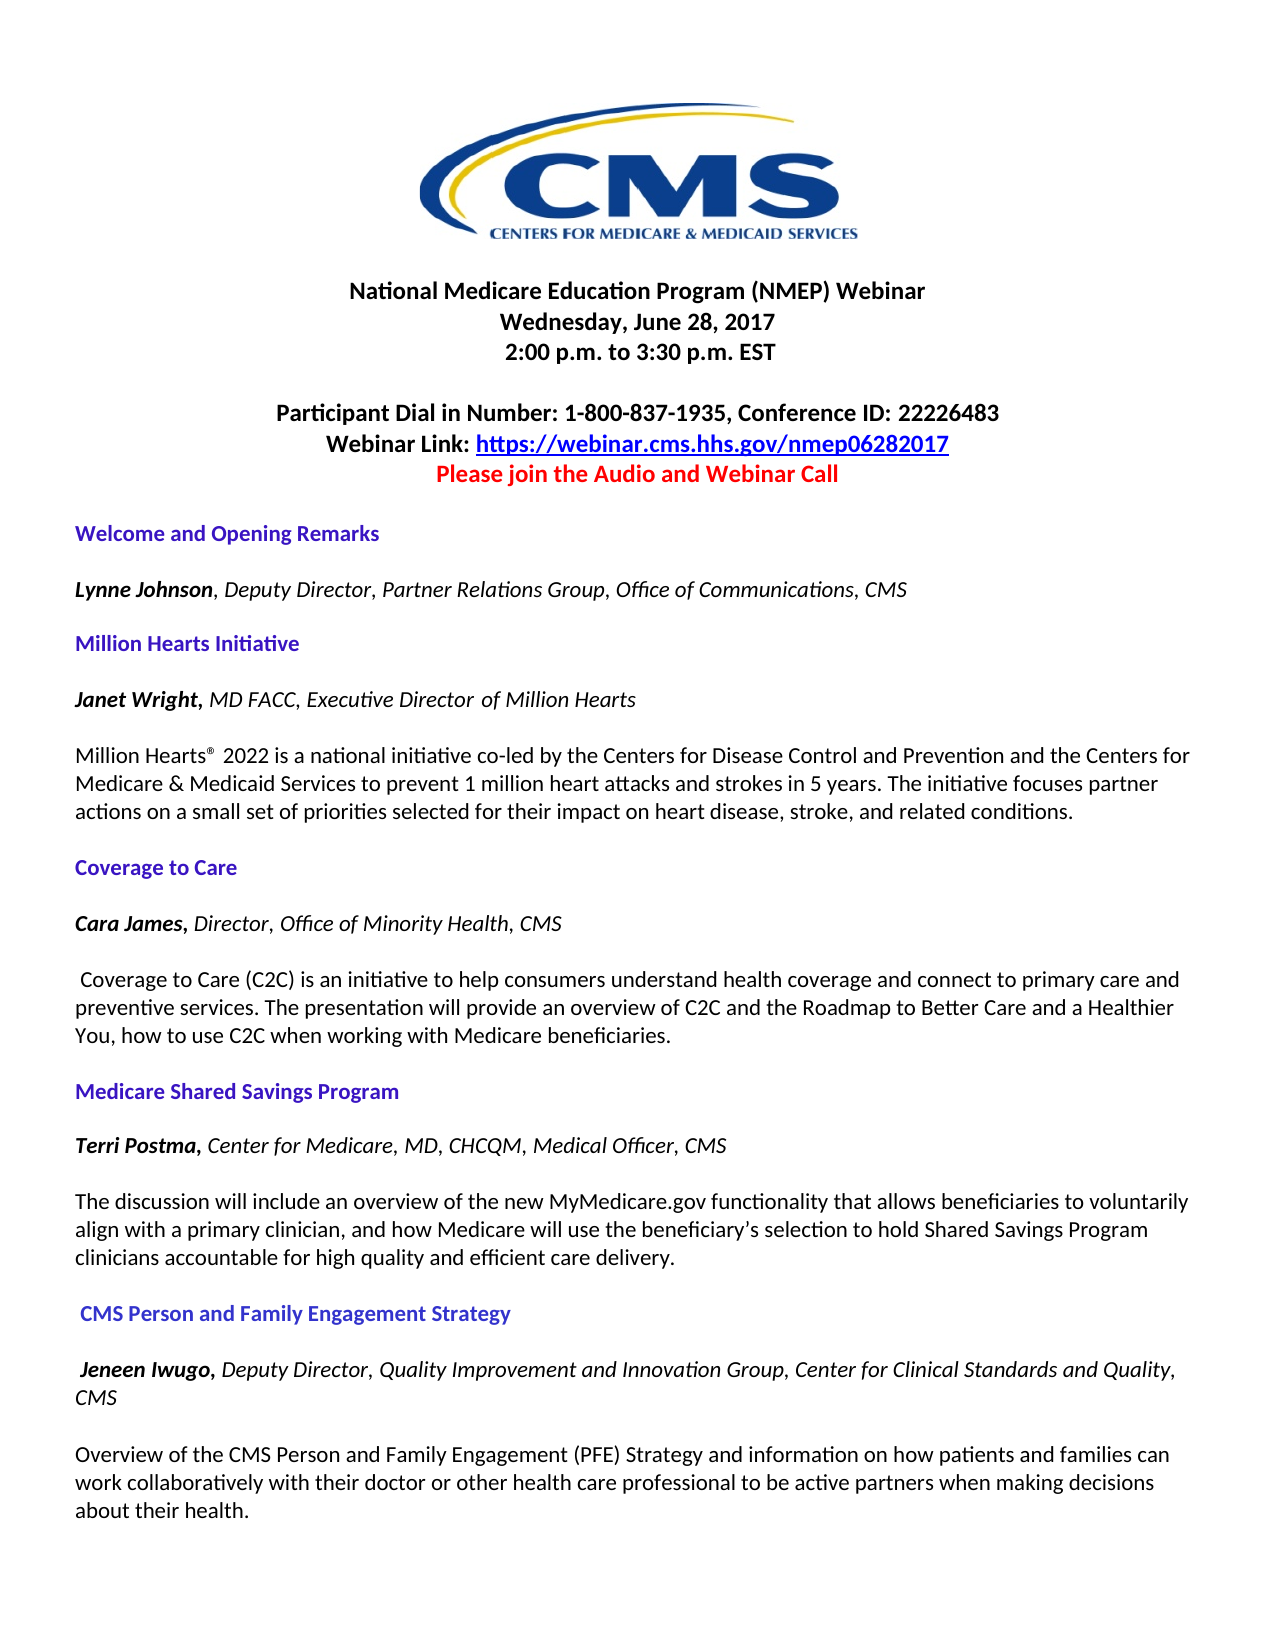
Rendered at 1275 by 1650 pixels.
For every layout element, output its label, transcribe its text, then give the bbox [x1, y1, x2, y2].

text Webinar Link: https://webinar.cms.hhs.gov/nmep06282017 [75, 428, 1200, 458]
text Million Hearts Initiative [75, 629, 1200, 657]
text 2:00 p.m. to 3:30 p.m. EST [75, 336, 1200, 367]
picture [419, 103, 858, 239]
text Coverage to Care (C2C) is an initiative to help consumers understand health coverage and connect to primary care and preventive services. The presentation will provide an overview of C2C and the Roadmap to Better Care and a Healthier You, how to use C2C when working with Medicare beneficiaries. [75, 965, 1200, 1049]
text Jeneen Iwugo, Deputy Director, Quality Improvement and Innovation Group, Center for Clinical Standards and Quality, CMS [75, 1355, 1200, 1411]
text Wednesday, June 28, 2017 [75, 306, 1200, 336]
text Welcome and Opening Remarks [75, 519, 1200, 548]
text Coverage to Care [75, 853, 1200, 881]
text Janet Wright, MD FACC, Executive Director of Million Hearts [75, 685, 1200, 713]
text Medicare Shared Savings Program [75, 1077, 1200, 1105]
text National Medicare Education Program (NMEP) Webinar [75, 275, 1200, 306]
text Million Hearts® 2022 is a national initiative co-led by the Centers for Disease Control and Prevention and the Centers for Medicare & Medicaid Services to prevent 1 million heart attacks and strokes in 5 years. The initiative focuses partner actions on a small set of priorities selected for their impact on heart disease, stroke, and related conditions. [75, 741, 1200, 825]
text Lynne Johnson, Deputy Director, Partner Relations Group, Office of Communications, CMS [75, 576, 1200, 604]
text Participant Dial in Number: 1-800-837-1935, Conference ID: 22226483 [75, 397, 1200, 428]
text Overview of the CMS Person and Family Engagement (PFE) Strategy and information on how patients and families can work collaboratively with their doctor or other health care professional to be active partners when making decisions about their health. [75, 1440, 1200, 1524]
text Cara James, Director, Office of Minority Health, CMS [75, 909, 1200, 937]
text Terri Postma, Center for Medicare, MD, CHCQM, Medical Officer, CMS [75, 1131, 1200, 1159]
text Please join the Audio and Webinar Call [75, 458, 1200, 489]
text The discussion will include an overview of the new MyMedicare.gov functionality that allows beneficiaries to voluntarily align with a primary clinician, and how Medicare will use the beneficiary’s selection to hold Shared Savings Program clinicians accountable for high quality and efficient care delivery. [75, 1187, 1200, 1271]
text CMS Person and Family Engagement Strategy [75, 1299, 1200, 1327]
